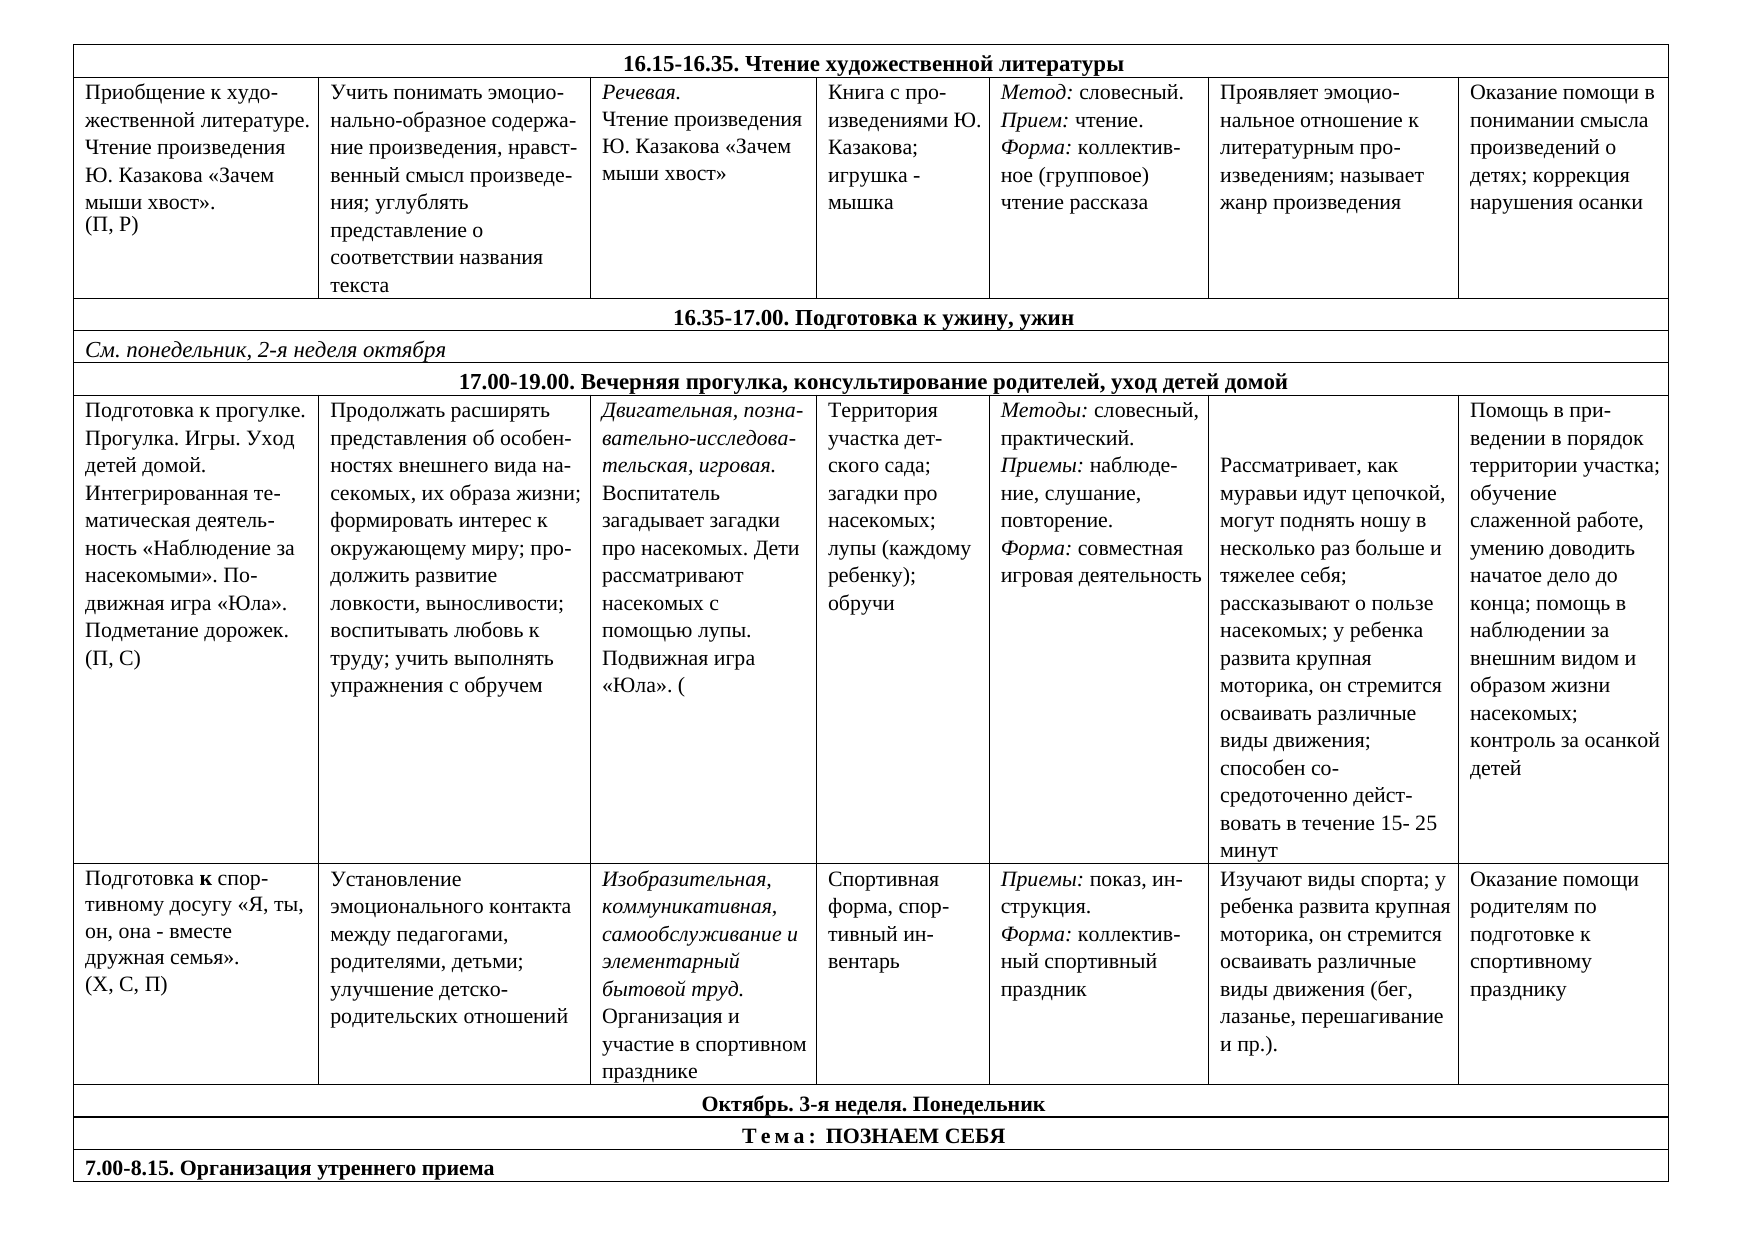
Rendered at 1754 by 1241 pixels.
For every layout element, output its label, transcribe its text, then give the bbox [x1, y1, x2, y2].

table_cell Метод: словесный. Прием: чтение. Форма: коллективное (групповое) чтение рассказа [990, 78, 1208, 298]
table_cell Октябрь. 3-я неделя. Понедельник [74, 1085, 1668, 1116]
table_cell Речевая. Чтение произведения Ю. Казакова «Зачем мыши хвост» [591, 78, 816, 298]
table_cell Проявляет эмоциональное отношение к литературным произведениям; называет жанр произведения [1209, 78, 1458, 298]
table_cell Изучают виды спорта; у ребенка развита крупная моторика, он стремится осваивать различные виды движения (бег, лазанье, перешагивание и пр.). [1209, 864, 1458, 1084]
table_cell Помощь в приведении в порядок территории участка; обучение слаженной работе, умению доводить начатое дело до конца; помощь в наблюдении за внешним видом и образом жизни насекомых; контроль за осанкой детей [1459, 396, 1668, 863]
table_cell См. понедельник, 2-я неделя октября [74, 331, 1668, 362]
table_cell Методы: словесный, практический. Приемы: наблюдение, слушание, повторение. Форма: совместная игровая деятельность [990, 396, 1208, 863]
table_cell Подготовка к прогулке. Прогулка. Игры. Уход детей домой. Интегрированная тематическая деятельность «Наблюдение за насекомыми». Подвижная игра «Юла». Подметание дорожек. (П, С) [74, 396, 318, 863]
table_cell Тема: ПОЗНАЕМ СЕБЯ [74, 1118, 1668, 1149]
table_cell Спортивная форма, спортивный инвентарь [817, 864, 989, 1084]
table_cell Учить понимать эмоционально-образное содержание произведения, нравственный смысл произведения; углублять представление о соответствии названия текста [319, 78, 590, 298]
table_cell Изобразительная, коммуникативная, самообслуживание и элементарный бытовой труд. Организация и участие в спортивном празднике [591, 864, 816, 1084]
table_cell Оказание помощи родителям по подготовке к спортивному празднику [1459, 864, 1668, 1084]
table_cell Приемы: показ, инструкция. Форма: коллективный спортивный праздник [990, 864, 1208, 1084]
table_cell 16.35-17.00. Подготовка к ужину, ужин [74, 299, 1668, 330]
table_cell Установление эмоционального контакта между педагогами, родителями, детьми; улучшение детско- родительских отношений [319, 864, 590, 1084]
table_cell Территория участка детского сада; загадки про насекомых; лупы (каждому ребенку); обручи [817, 396, 989, 863]
table_cell Книга с произведениями Ю. Казакова; игрушка - мышка [817, 78, 989, 298]
table_cell Оказание помощи в понимании смысла произведений о детях; коррекция нарушения осанки [1459, 78, 1668, 298]
table_cell Двигательная, познавательно-исследовательская, игровая. Воспитатель загадывает загадки про насекомых. Дети рассматривают насекомых с помощью лупы. Подвижная игра «Юла». ( [591, 396, 816, 863]
table_cell Приобщение к художественной литературе. Чтение произведения Ю. Казакова «Зачем мыши хвост». (П, Р) [74, 78, 318, 298]
table_cell Продолжать расширять представления об особенностях внешнего вида насекомых, их образа жизни; формировать интерес к окружающему миру; продолжить развитие ловкости, выносливости; воспитывать любовь к труду; учить выполнять упражнения с обручем [319, 396, 590, 863]
table_cell 7.00-8.15. Организация утреннего приема [74, 1150, 1668, 1181]
table_cell 16.15-16.35. Чтение художественной литературы [74, 45, 1668, 77]
table_cell Рассматривает, как муравьи идут цепочкой, могут поднять ношу в несколько раз больше и тяжелее себя; рассказывают о пользе насекомых; у ребенка развита крупная моторика, он стремится осваивать различные виды движения; способен сосредоточенно действовать в течение 15- 25 минут [1209, 396, 1458, 863]
table_cell Подготовка к спортивному досугу «Я, ты, он, она - вместе дружная семья». (X, С, П) [74, 864, 318, 1084]
table_cell 17.00-19.00. Вечерняя прогулка, консультирование родителей, уход детей домой [74, 363, 1668, 394]
